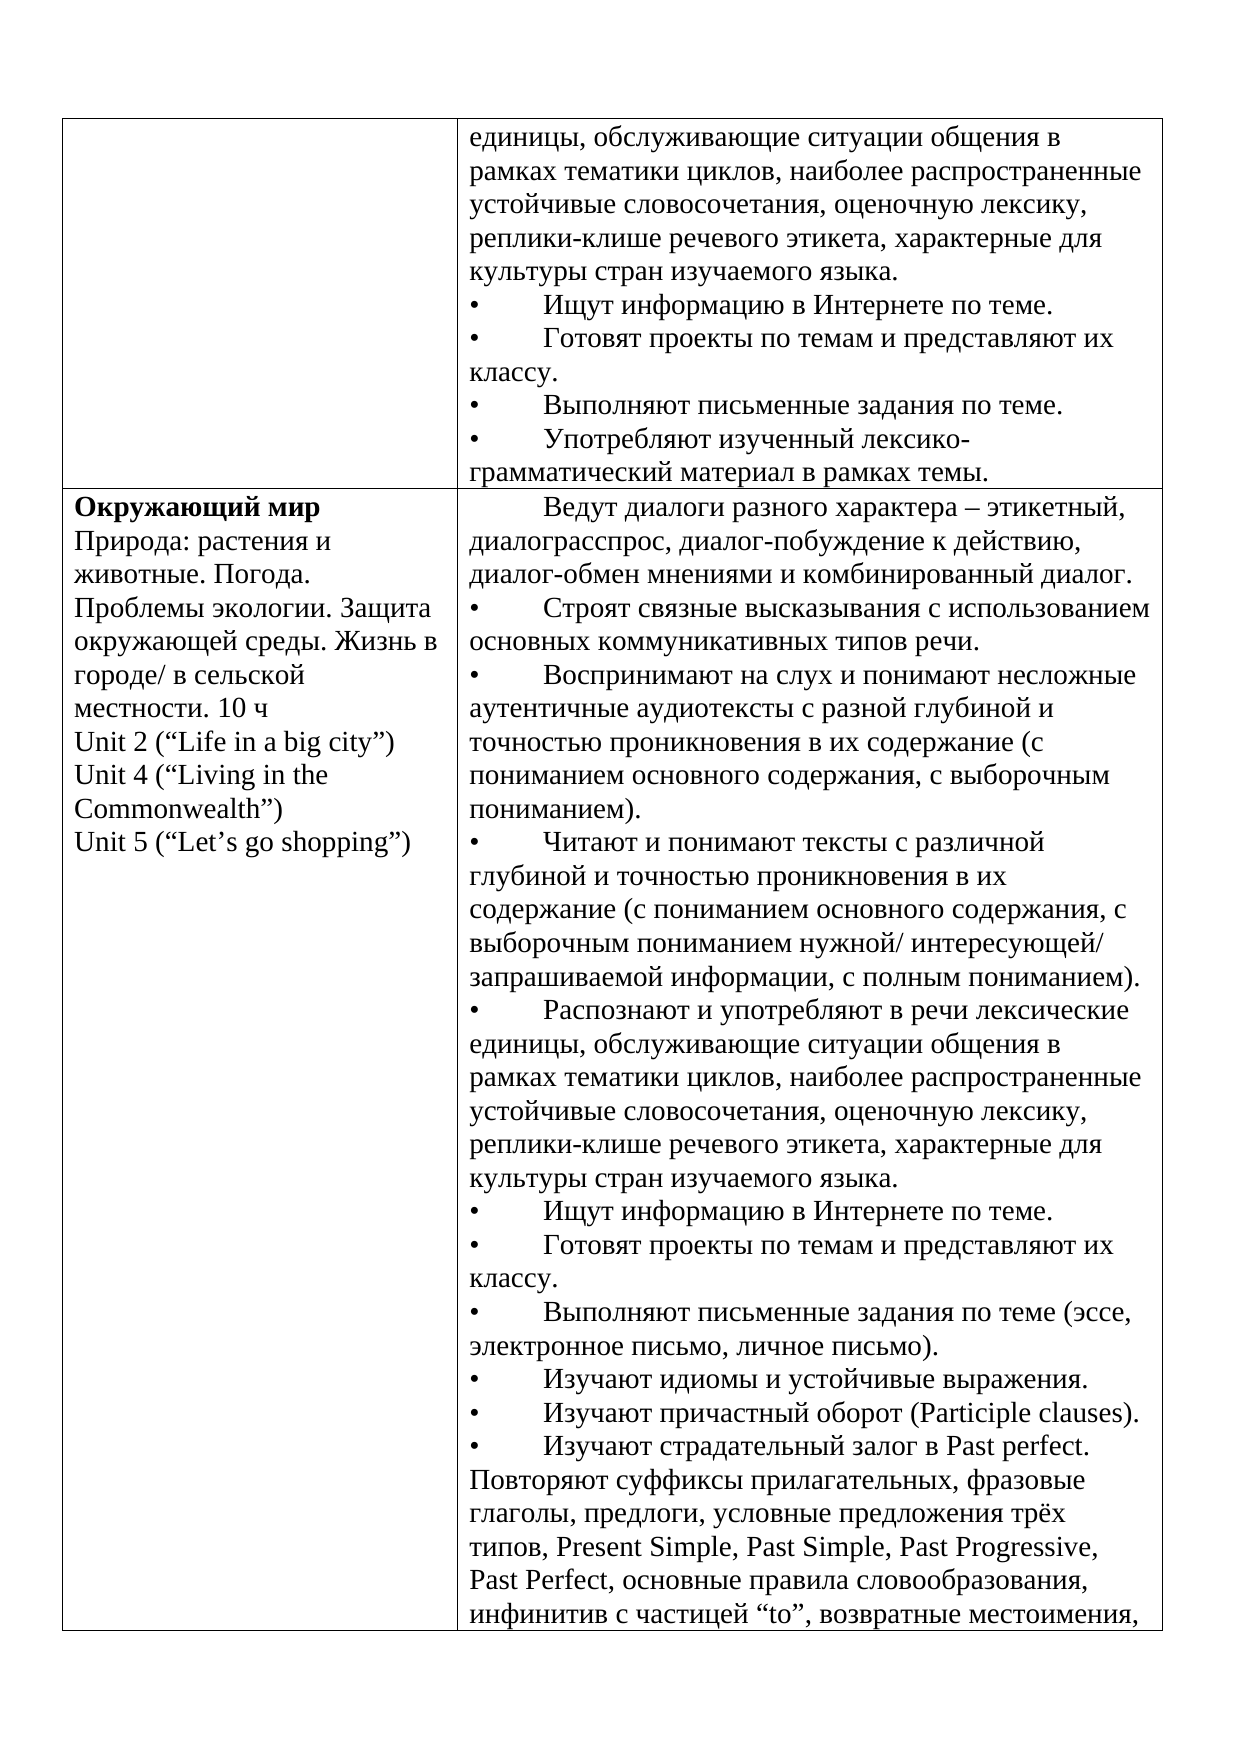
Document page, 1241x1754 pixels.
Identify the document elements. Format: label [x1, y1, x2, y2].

table_cell [63, 119, 457, 488]
table_cell [458, 119, 1162, 488]
table_cell [458, 489, 1162, 1629]
table_cell [63, 489, 457, 1629]
